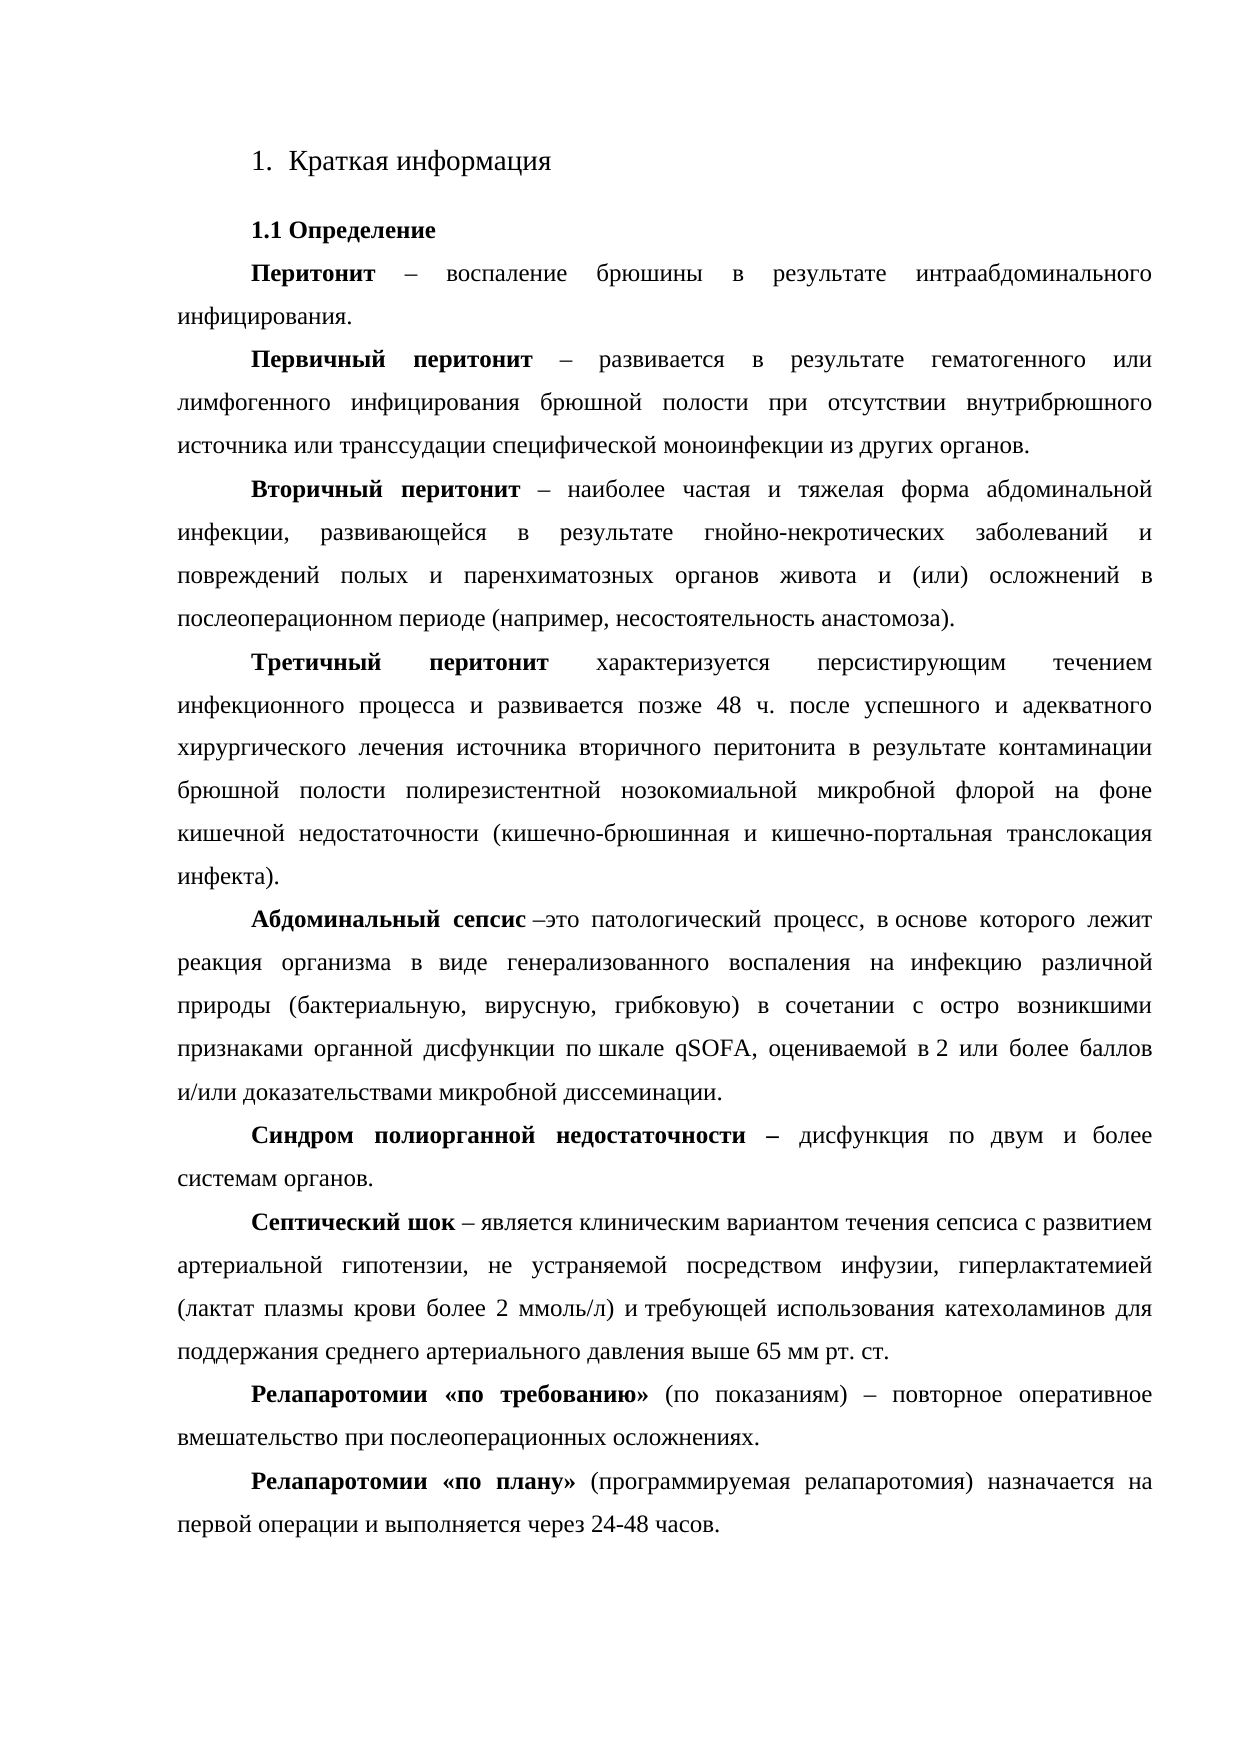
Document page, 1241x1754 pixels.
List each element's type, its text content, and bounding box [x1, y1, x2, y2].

text Релапаротомии «по требованию» (по показаниям) – повторное оперативное вмешательство при послеоперационных осложнениях. [177, 1379, 1152, 1451]
subtitle Краткая информация [251, 143, 1163, 177]
text Перитонит – воспаление брюшины в результате интраабдоминального инфицирования. [177, 258, 1152, 330]
text Абдоминальный сепсис –это патологический процесс, в основе которого лежит реакция организма в виде генерализованного воспаления на инфекцию различной природы (бактериальную, вирусную, грибковую) в сочетании с остро возникшими признаками органной дисфункции по шкале qSOFA, оцениваемой в 2 или более баллов и/или доказательствами микробной диссеминации. [177, 904, 1152, 1105]
subtitle Определение [251, 215, 1163, 243]
text Синдром полиорганной недостаточности – дисфункция по двум и более системам органов. [177, 1121, 1152, 1192]
text Септический шок – является клиническим вариантом течения сепсиса с развитием артериальной гипотензии, не устраняемой посредством инфузии, гиперлактатемией (лактат плазмы крови более 2 ммоль/л) и требующей использования катехоламинов для поддержания среднего артериального давления выше 65 мм рт. ст. [177, 1207, 1152, 1365]
text Третичный перитонит характеризуется персистирующим течением инфекционного процесса и развивается позже 48 ч. после успешного и адекватного хирургического лечения источника вторичного перитонита в результате контаминации брюшной полости полирезистентной нозокомиальной микробной флорой на фоне кишечной недостаточности (кишечно-брюшинная и кишечно-портальная транслокация инфекта). [177, 647, 1152, 890]
text Релапаротомии «по плану» (программируемая релапаротомия) назначается на первой операции и выполняется через 24-48 часов. [177, 1466, 1152, 1538]
text Первичный перитонит – развивается в результате гематогенного или лимфогенного инфицирования брюшной полости при отсутствии внутрибрюшного источника или транссудации специфической моноинфекции из других органов. [177, 344, 1152, 459]
text Вторичный перитонит – наиболее частая и тяжелая форма абдоминальной инфекции, развивающейся в результате гнойно-некротических заболеваний и повреждений полых и паренхиматозных органов живота и (или) осложнений в послеоперационном периоде (например, несостоятельность анастомоза). [177, 474, 1152, 632]
